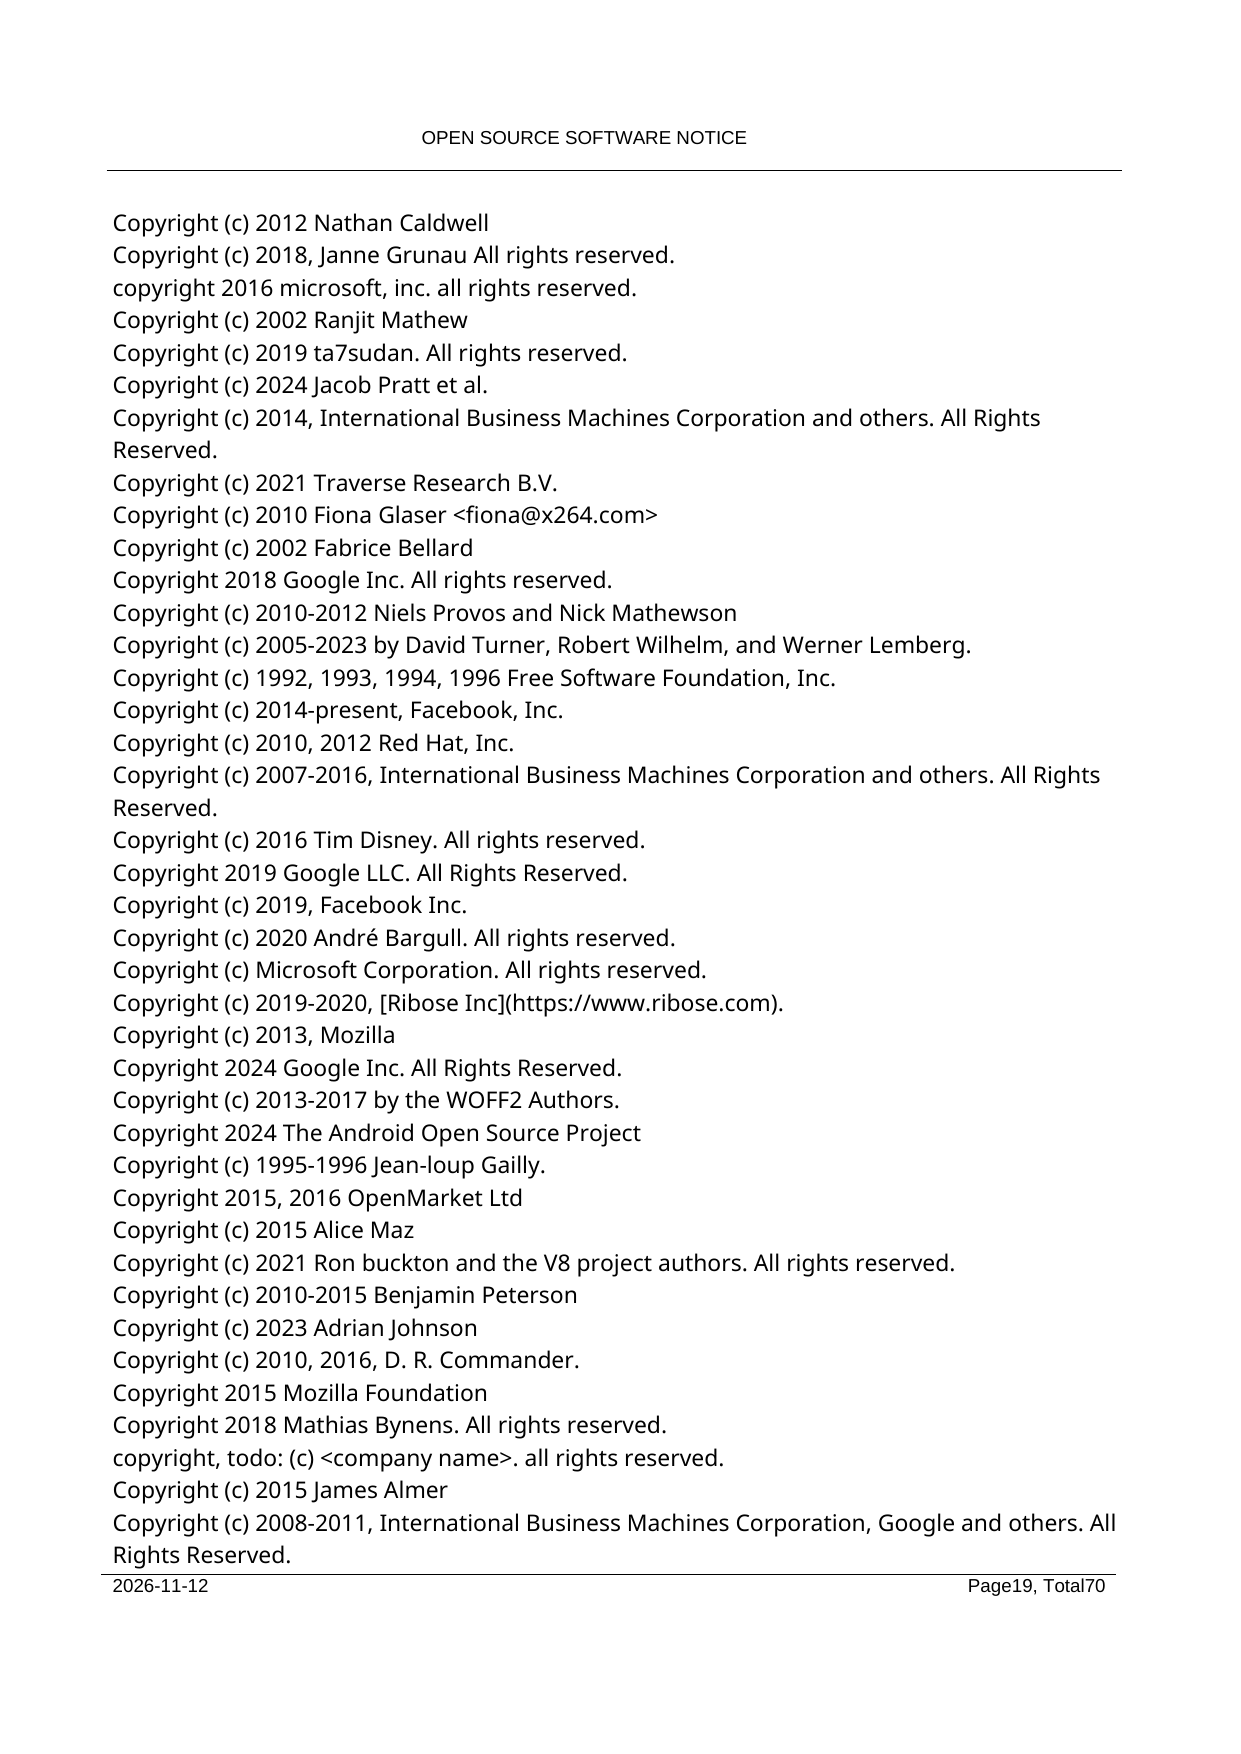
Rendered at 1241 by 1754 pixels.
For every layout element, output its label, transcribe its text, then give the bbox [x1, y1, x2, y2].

text copyright 2016 microsoft, inc. all rights reserved. [112, 271, 1128, 304]
text Copyright (c) 2019, Facebook Inc. [112, 889, 1128, 921]
text Copyright (c) 2016 Tim Disney. All rights reserved. [112, 824, 1128, 856]
text Copyright (c) 1995-1996 Jean-loup Gailly. [112, 1149, 1128, 1181]
text Copyright (c) 2019-2020, [Ribose Inc](https://www.ribose.com). [112, 986, 1128, 1019]
text Copyright (c) 2010, 2016, D. R. Commander. [112, 1344, 1128, 1376]
text Copyright (c) 2010 Fiona Glaser <fiona@x264.com> [112, 499, 1128, 531]
text Copyright (c) 2023 Adrian Johnson [112, 1311, 1128, 1344]
text Copyright 2015, 2016 OpenMarket Ltd [112, 1181, 1128, 1214]
text Copyright (c) 2015 James Almer [112, 1474, 1128, 1506]
text Copyright (c) 2013-2017 by the WOFF2 Authors. [112, 1084, 1128, 1116]
text Copyright (c) 2024 Jacob Pratt et al. [112, 369, 1128, 401]
text Copyright (c) 2010, 2012 Red Hat, Inc. [112, 726, 1128, 759]
text Copyright (c) 2012 Nathan Caldwell [112, 206, 1128, 239]
text Copyright (c) 2010-2012 Niels Provos and Nick Mathewson [112, 596, 1128, 629]
text Copyright (c) 2010-2015 Benjamin Peterson [112, 1279, 1128, 1311]
text Copyright (c) 2015 Alice Maz [112, 1214, 1128, 1246]
text Copyright (c) 2014-present, Facebook, Inc. [112, 694, 1128, 726]
text Copyright 2018 Google Inc. All rights reserved. [112, 564, 1128, 596]
text Copyright 2024 The Android Open Source Project [112, 1116, 1128, 1149]
text Copyright (c) Microsoft Corporation. All rights reserved. [112, 954, 1128, 986]
text Copyright (c) 2020 André Bargull. All rights reserved. [112, 921, 1128, 954]
text Copyright (c) 2007-2016, International Business Machines Corporation and others. All Rights Reserved. [112, 759, 1128, 824]
text Copyright (c) 2002 Ranjit Mathew [112, 304, 1128, 336]
text Copyright (c) 2005-2023 by David Turner, Robert Wilhelm, and Werner Lemberg. [112, 629, 1128, 661]
text Copyright (c) 1992, 1993, 1994, 1996 Free Software Foundation, Inc. [112, 661, 1128, 694]
text Copyright (c) 2021 Ron buckton and the V8 project authors. All rights reserved. [112, 1246, 1128, 1279]
text Copyright (c) 2019 ta7sudan. All rights reserved. [112, 336, 1128, 369]
text Copyright (c) 2008-2011, International Business Machines Corporation, Google and others. All Rights Reserved. [112, 1506, 1128, 1571]
text Copyright (c) 2021 Traverse Research B.V. [112, 466, 1128, 499]
text Copyright (c) 2013, Mozilla [112, 1019, 1128, 1051]
text Copyright 2015 Mozilla Foundation [112, 1376, 1128, 1409]
text Copyright 2018 Mathias Bynens. All rights reserved. [112, 1409, 1128, 1441]
text Copyright (c) 2014, International Business Machines Corporation and others. All Rights Reserved. [112, 401, 1128, 466]
text Copyright 2024 Google Inc. All Rights Reserved. [112, 1051, 1128, 1084]
text Copyright (c) 2018, Janne Grunau All rights reserved. [112, 239, 1128, 271]
text Copyright 2019 Google LLC. All Rights Reserved. [112, 856, 1128, 889]
text Copyright (c) 2002 Fabrice Bellard [112, 531, 1128, 564]
text copyright, todo: (c) <company name>. all rights reserved. [112, 1441, 1128, 1474]
